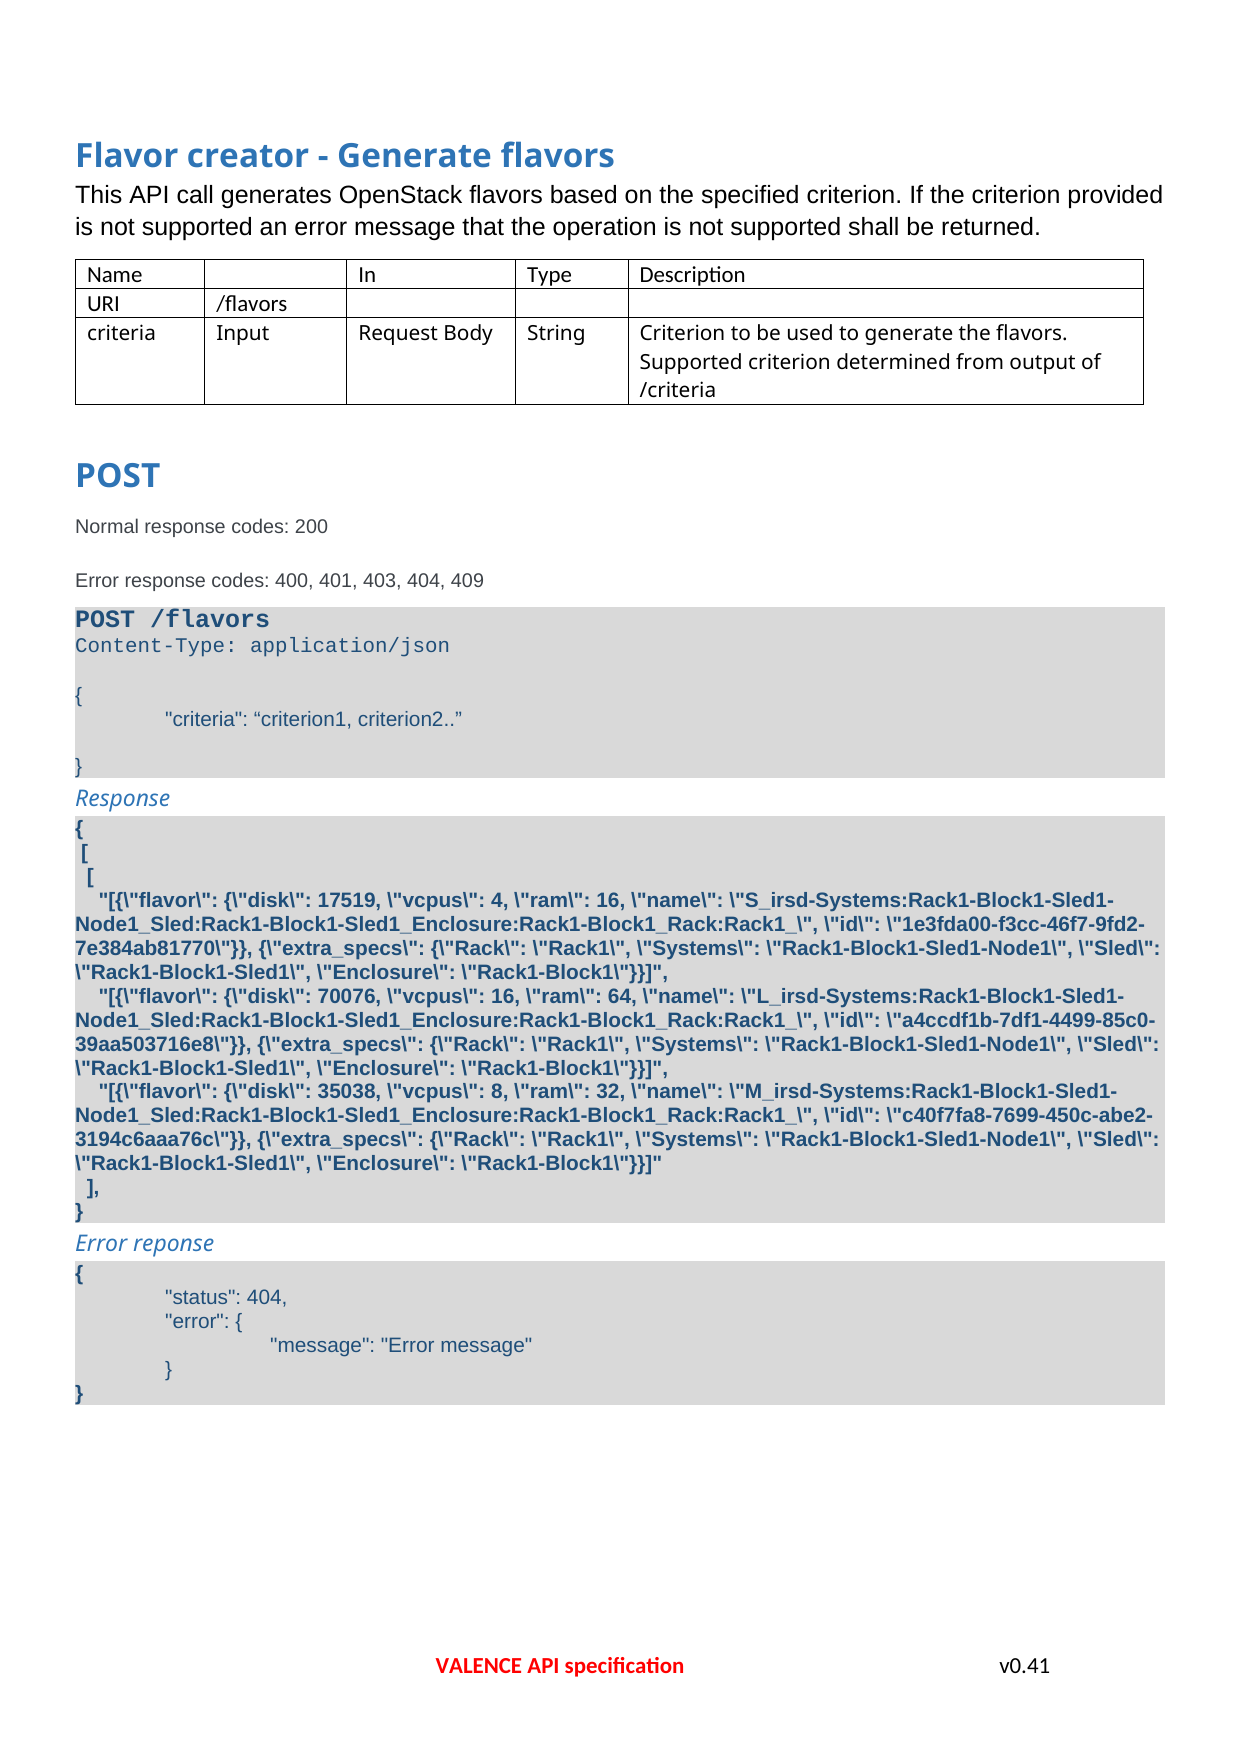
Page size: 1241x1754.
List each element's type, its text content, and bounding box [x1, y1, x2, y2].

text { [75, 816, 1165, 840]
subtitle Response [75, 782, 1165, 813]
text "criteria": “criterion1, criterion2..” [75, 706, 1165, 730]
table_cell URI [76, 289, 204, 317]
text Normal response codes: 200 [75, 501, 1165, 538]
text { [75, 1261, 1165, 1285]
subtitle Error reponse [75, 1227, 1165, 1258]
table_cell Input [205, 318, 346, 404]
text Error response codes: 400, 401, 403, 404, 409 [75, 554, 1165, 591]
table_cell String [516, 318, 628, 404]
table_header Type [516, 260, 628, 288]
text } [75, 1199, 1165, 1223]
text [ [75, 864, 1165, 888]
text "status": 404, [75, 1285, 1165, 1309]
text "[{\"flavor\": {\"disk\": 70076, \"vcpus\": 16, \"ram\": 64, \"name\": \"L_irsd-Systems:Rack1-Block1-Sled1-Node1_Sled:Rack1-Block1-Sled1_Enclosure:Rack1-Block1_Rack:Rack1_\", \"id\": \"a4ccdf1b-7df1-4499-85c0-39aa503716e8\"}}, {\"extra_specs\": {\"Rack\": \"Rack1\", \"Systems\": \"Rack1-Block1-Sled1-Node1\", \"Sled\": \"Rack1-Block1-Sled1\", \"Enclosure\": \"Rack1-Block1\"}}]", [75, 983, 1165, 1079]
subtitle Flavor creator - Generate flavors [75, 131, 1165, 177]
text POST /flavors [75, 607, 1165, 635]
table_cell Criterion to be used to generate the flavors. Supported criterion determined from output of /criteria [629, 318, 1143, 404]
text "error": { [75, 1309, 1165, 1333]
table_cell Request Body [347, 318, 515, 404]
text { [75, 682, 1165, 706]
text This API call generates OpenStack flavors based on the specified criterion. If the criterion provided is not supported an error message that the operation is not supported shall be returned. [75, 180, 1165, 240]
text "message": "Error message" [75, 1333, 1165, 1357]
table_header Description [629, 260, 1143, 288]
text "[{\"flavor\": {\"disk\": 35038, \"vcpus\": 8, \"ram\": 32, \"name\": \"M_irsd-Systems:Rack1-Block1-Sled1-Node1_Sled:Rack1-Block1-Sled1_Enclosure:Rack1-Block1_Rack:Rack1_\", \"id\": \"c40f7fa8-7699-450c-abe2-3194c6aaa76c\"}}, {\"extra_specs\": {\"Rack\": \"Rack1\", \"Systems\": \"Rack1-Block1-Sled1-Node1\", \"Sled\": \"Rack1-Block1-Sled1\", \"Enclosure\": \"Rack1-Block1\"}}]" [75, 1079, 1165, 1175]
table_cell /flavors [205, 289, 346, 317]
text [ [75, 840, 1165, 864]
table_cell [347, 289, 515, 317]
table_header In [347, 260, 515, 288]
text } [75, 754, 1165, 778]
text } [75, 1357, 1165, 1381]
table_cell criteria [76, 318, 204, 404]
text "[{\"flavor\": {\"disk\": 17519, \"vcpus\": 4, \"ram\": 16, \"name\": \"S_irsd-Systems:Rack1-Block1-Sled1-Node1_Sled:Rack1-Block1-Sled1_Enclosure:Rack1-Block1_Rack:Rack1_\", \"id\": \"1e3fda00-f3cc-46f7-9fd2-7e384ab81770\"}}, {\"extra_specs\": {\"Rack\": \"Rack1\", \"Systems\": \"Rack1-Block1-Sled1-Node1\", \"Sled\": \"Rack1-Block1-Sled1\", \"Enclosure\": \"Rack1-Block1\"}}]", [75, 888, 1165, 983]
text ], [75, 1175, 1165, 1199]
table_cell [629, 289, 1143, 317]
text Content-Type: application/json [75, 635, 1165, 659]
text } [75, 1381, 1165, 1405]
table_cell [516, 289, 628, 317]
subtitle POST [75, 452, 1165, 497]
table_header Name [76, 260, 204, 288]
table_header [205, 260, 346, 288]
